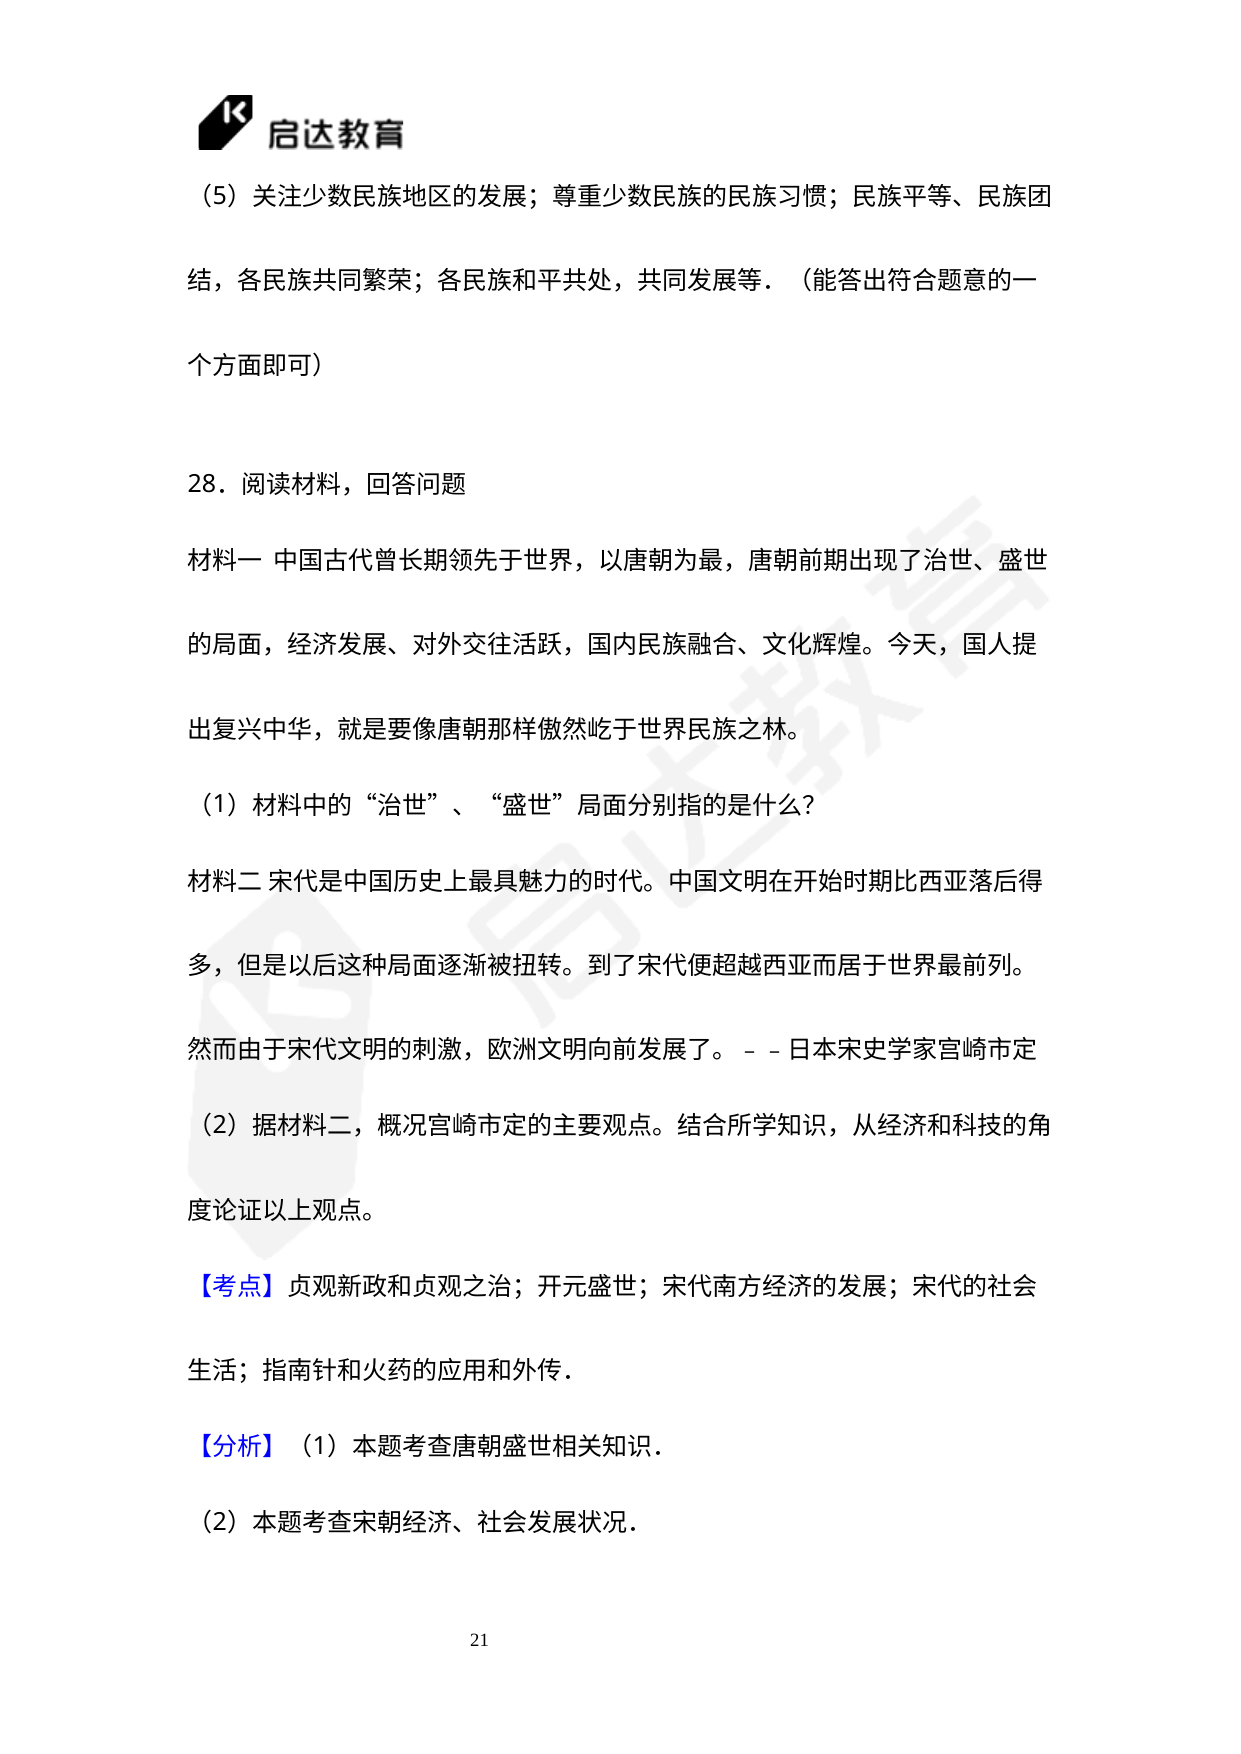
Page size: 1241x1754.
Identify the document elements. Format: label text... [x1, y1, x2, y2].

text （2）据材料二，概况宫崎市定的主要观点。结合所学知识，从经济和科技的角度论证以上观点。 [187, 1091, 1053, 1241]
text 材料二 宋代是中国历史上最具魅力的时代。中国文明在开始时期比西亚落后得多，但是以后这种局面逐渐被扭转。到了宋代便超越西亚而居于世界最前列。然而由于宋代文明的刺激，欧洲文明向前发展了。﹣﹣日本宋史学家宫崎市定 [187, 847, 1053, 1081]
picture [198, 95, 404, 150]
text 【考点】贞观新政和贞观之治；开元盛世；宋代南方经济的发展；宋代的社会生活；指南针和火药的应用和外传． [187, 1252, 1053, 1401]
text （5）关注少数民族地区的发展；尊重少数民族的民族习惯；民族平等、民族团结，各民族共同繁荣；各民族和平共处，共同发展等．（能答出符合题意的一个方面即可） [187, 162, 1053, 396]
text （1）材料中的“治世”、“盛世”局面分别指的是什么？ [187, 771, 1053, 836]
text 材料一 中国古代曾长期领先于世界，以唐朝为最，唐朝前期出现了治世、盛世的局面，经济发展、对外交往活跃，国内民族融合、文化辉煌。今天，国人提出复兴中华，就是要像唐朝那样傲然屹于世界民族之林。 [187, 526, 1053, 760]
text 【分析】（1）本题考查唐朝盛世相关知识． [187, 1412, 1053, 1477]
text 28．阅读材料，回答问题 [187, 450, 1053, 515]
text （2）本题考查宋朝经济、社会发展状况． [187, 1488, 1053, 1553]
